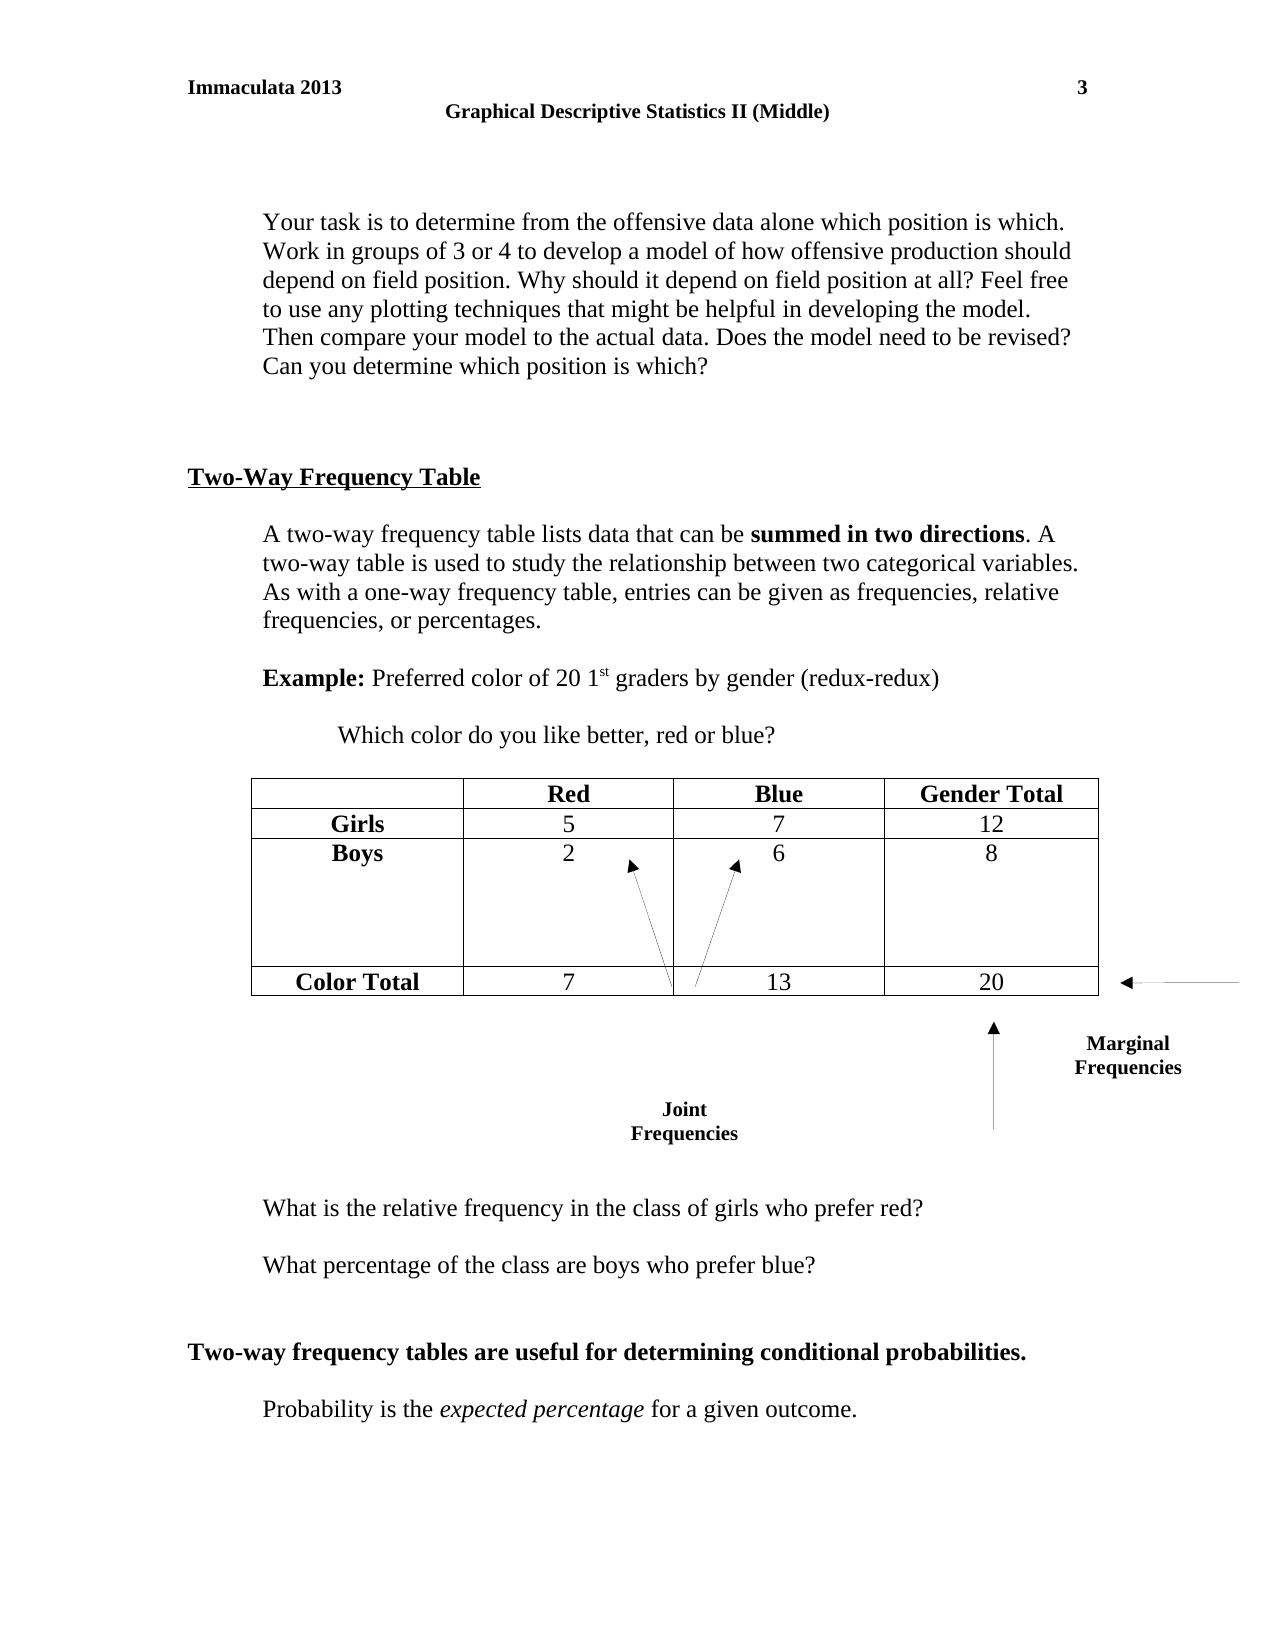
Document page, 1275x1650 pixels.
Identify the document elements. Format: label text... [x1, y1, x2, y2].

table_cell 7 [464, 967, 673, 995]
text Two-way frequency tables are useful for determining conditional probabilities. [187, 1337, 1087, 1365]
table_cell 12 [885, 809, 1098, 837]
text Probability is the expected percentage for a given outcome. [187, 1394, 1087, 1423]
table_cell 6 [674, 839, 884, 966]
text Example: Preferred color of 20 1st graders by gender (redux-redux) [262, 663, 1087, 692]
table_cell 7 [674, 809, 884, 837]
text Your task is to determine from the offensive data alone which position is which. Work in groups of 3 or 4 to develop a model of how offensive production should depend on field position. Why should it depend on field position at all? Feel free to use any plotting techniques that might be helpful in developing the model. Then compare your model to the actual data. Does the model need to be revised? Can you determine which position is which? [262, 207, 1087, 380]
table_cell 5 [464, 809, 673, 837]
table_cell 20 [885, 967, 1098, 995]
table_header [252, 779, 463, 808]
text What percentage of the class are boys who prefer blue? [187, 1250, 1087, 1279]
table_header Gender Total [885, 779, 1098, 808]
table_cell 2 [464, 839, 673, 966]
text What is the relative frequency in the class of girls who prefer red? [187, 1193, 1087, 1222]
table_header Red [464, 779, 673, 808]
table_cell Color Total [252, 967, 463, 995]
table_cell Boys [252, 839, 463, 966]
table_header Blue [674, 779, 884, 808]
text A two-way frequency table lists data that can be summed in two directions. A two-way table is used to study the relationship between two categorical variables. As with a one-way frequency table, entries can be given as frequencies, relative frequencies, or percentages. [262, 519, 1087, 634]
text Which color do you like better, red or blue? [262, 720, 1087, 749]
table_cell Girls [252, 809, 463, 837]
table_cell 8 [885, 839, 1098, 966]
table_cell 13 [674, 967, 884, 995]
text Two-Way Frequency Table [187, 462, 1087, 490]
